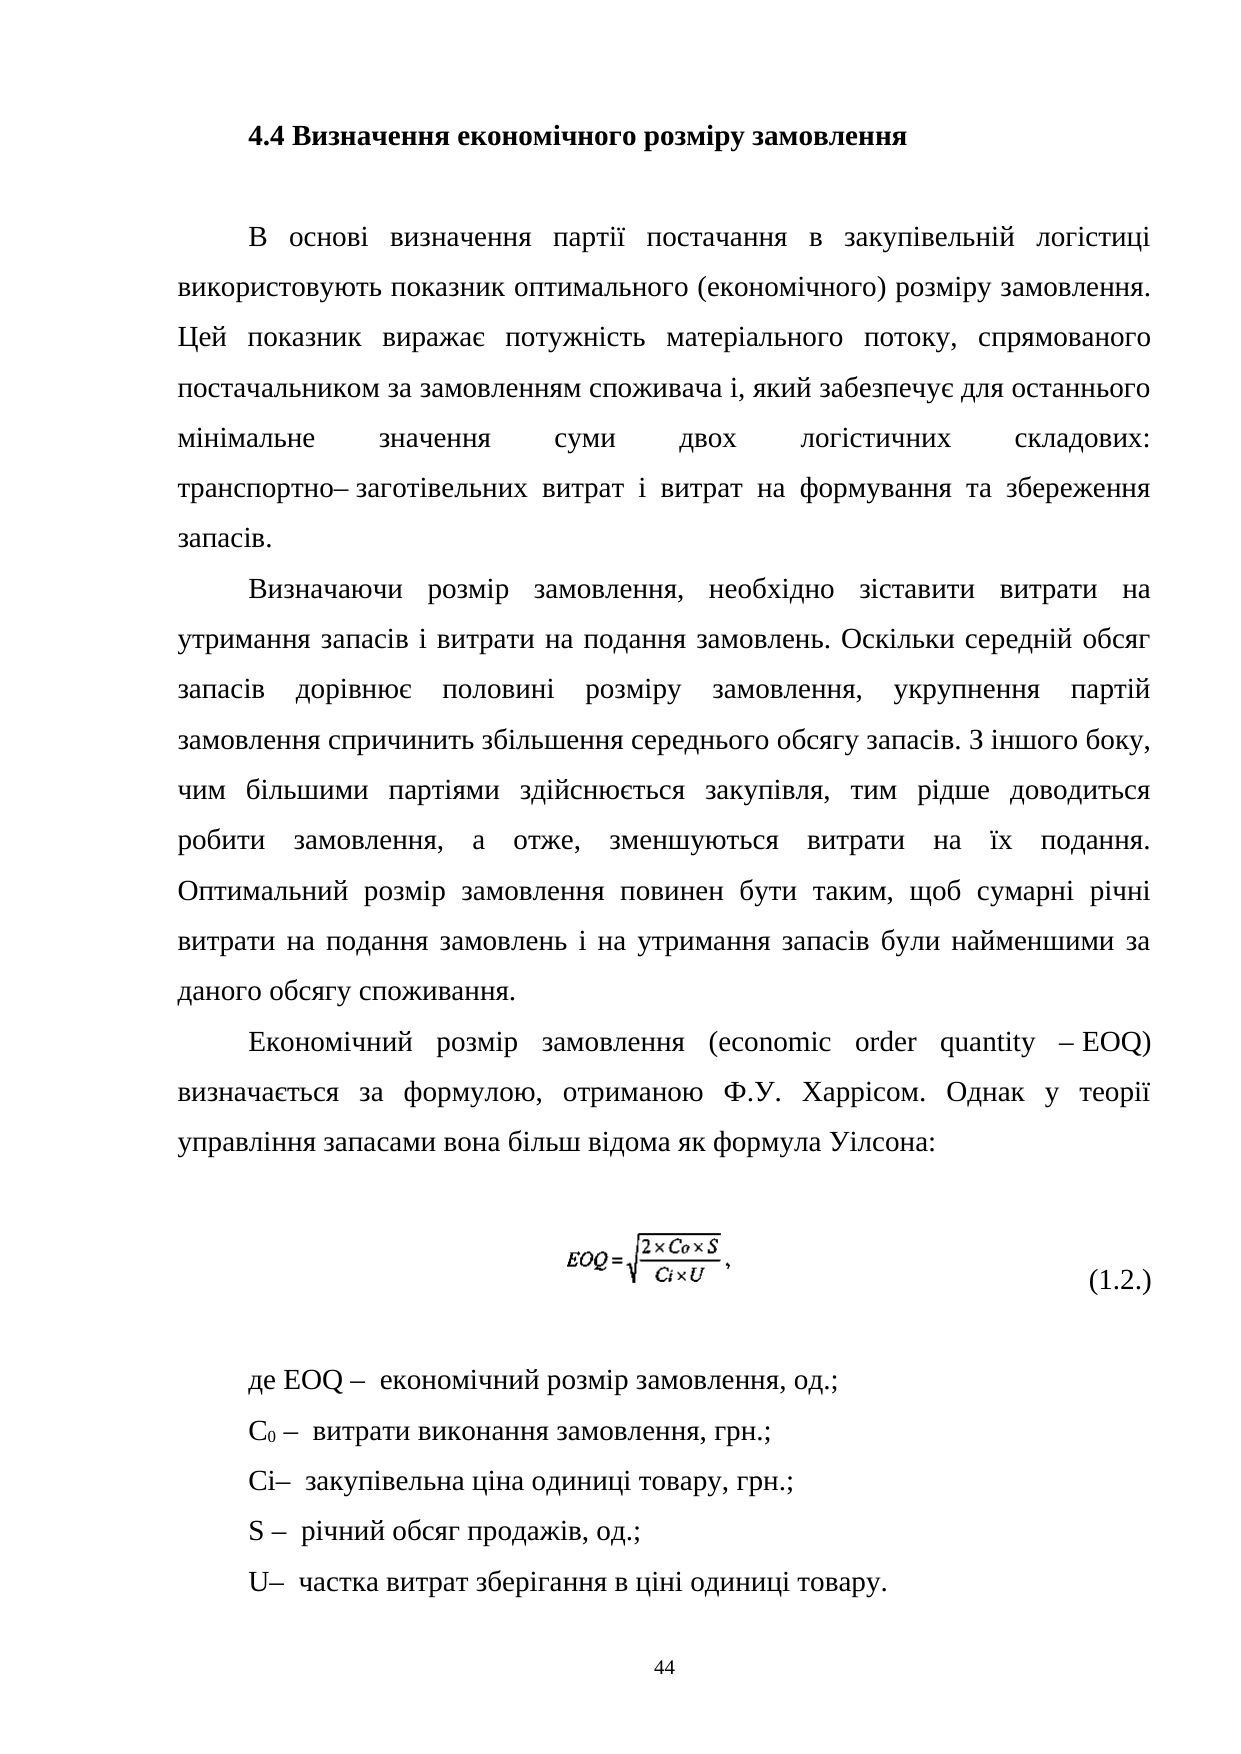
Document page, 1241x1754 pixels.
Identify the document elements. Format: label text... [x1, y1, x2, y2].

text 4.4 Визначення економічного розміру замовлення [177, 118, 1152, 152]
text Сі– закупівельна ціна одиниці товару, грн.; [177, 1463, 1152, 1497]
text U– частка витрат зберігання в ціні одиниці товару. [177, 1564, 1152, 1597]
text С0 – витрати виконання замовлення, грн.; [177, 1413, 1152, 1446]
text (1.2.) [177, 1225, 1152, 1295]
text Визначаючи розмір замовлення, необхідно зіставити витрати на утримання запасів і витрати на подання замовлень. Оскільки середній обсяг запасів дорівнює половині розміру замовлення, укрупнення партій замовлення спричинить збільшення середнього обсягу запасів. З іншого боку, чим більшими партіями здійснюється закупівля, тим рідше доводиться робити замовлення, а отже, зменшуються витрати на їх подання. Оптимальний розмір замовлення повинен бути таким, щоб сумарні річні витрати на подання замовлень і на утримання запасів були найменшими за даного обсягу споживання. [177, 571, 1152, 1007]
text S – річний обсяг продажів, од.; [177, 1513, 1152, 1547]
text де EOQ – економічний розмір замовлення, од.; [177, 1362, 1152, 1396]
text В основі визначення партії постачання в закупівельній логістиці використовують показник оптимального (економічного) розміру замовлення. Цей показник виражає потужність матеріального потоку, спрямованого постачальником за замовленням споживача і, який забезпечує для останнього мінімальне значення суми двох логістичних складових: транспортно– заготівельних витрат і витрат на формування та збереження запасів. [177, 219, 1152, 554]
text Економічний розмір замовлення (economic order quantity – EOQ) визначається за формулою, отриманою Ф.У. Харрісом. Однак у теорії управління запасами вона більш відома як формула Уілсона: [177, 1024, 1152, 1158]
picture [557, 1225, 754, 1289]
